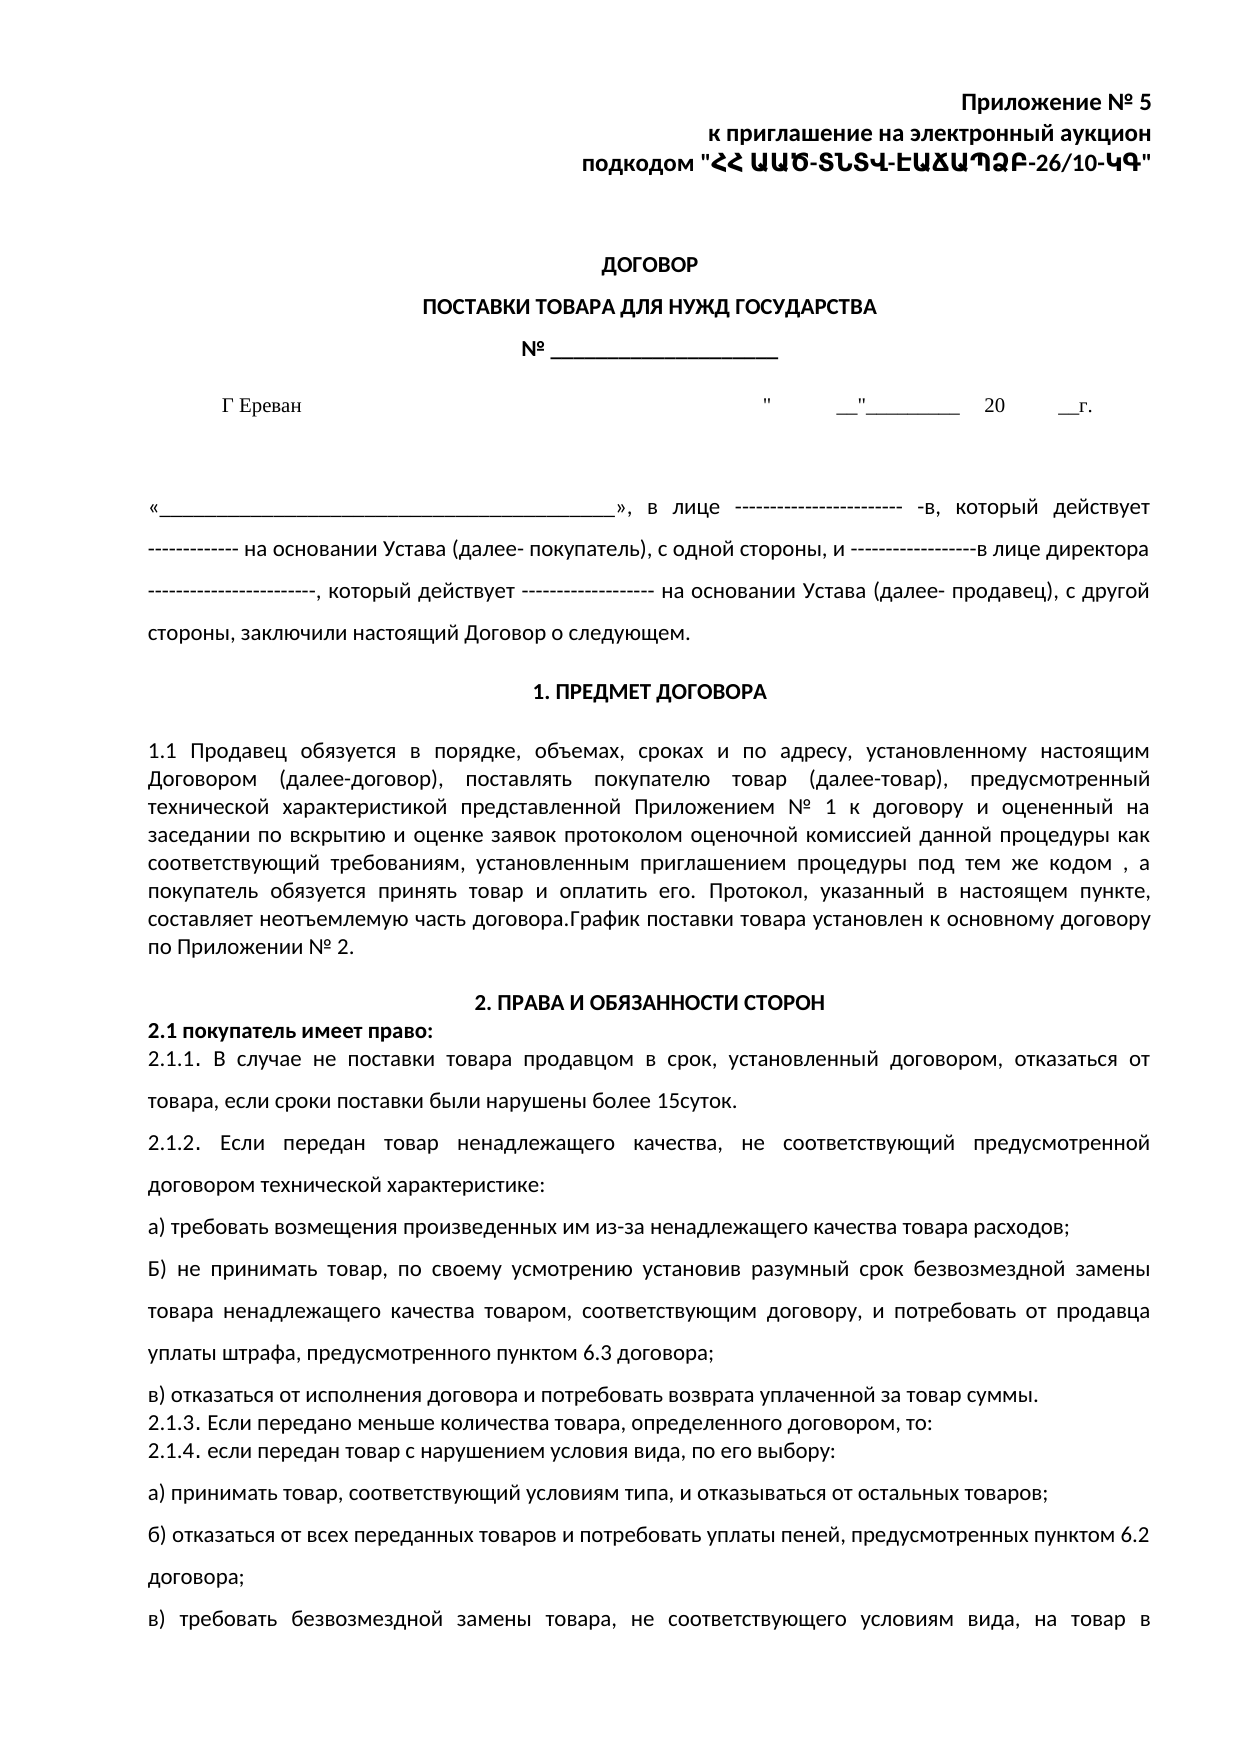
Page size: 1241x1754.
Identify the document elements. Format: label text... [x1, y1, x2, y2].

list 2.1.2․ Если передан товар ненадлежащего качества, не соответствующий предусмотренной договором технической характеристике: [148, 1128, 1152, 1198]
list 2. ПРАВА И ОБЯЗАННОСТИ СТОРОН [148, 988, 1152, 1016]
text 1.1 Продавец обязуется в порядке, объемах, сроках и по адресу, установленному настоящим Договором (далее-договор), поставлять покупателю товар (далее-товар), предусмотренный технической характеристикой представленной Приложением № 1 к договору и оцененный на заседании по вскрытию и оценке заявок протоколом оценочной комиссией данной процедуры как соответствующий требованиям, установленным приглашением процедуры под тем же кодом , а покупатель обязуется принять товар и оплатить его. Протокол, указанный в настоящем пункте, составляет неотъемлемую часть договора.График поставки товара установлен к основному договору по Приложении № 2. [148, 736, 1152, 960]
text Приложение № 5 [148, 86, 1152, 117]
list Б) не принимать товар, по своему усмотрению установив разумный срок безвозмездной замены товара ненадлежащего качества товаром, соответствующим договору, и потребовать от продавца уплаты штрафа, предусмотренного пунктом 6.3 договора; [148, 1254, 1152, 1366]
text № ____________________ [148, 334, 1152, 362]
list а) принимать товар, соответствующий условиям типа, и отказываться от остальных товаров; [148, 1478, 1152, 1506]
text «________________________________________», в лице ------------------------ -в, который действует ------------- на основании Устава (далее- покупатель), с одной стороны, и ------------------в лице директора ------------------------, который действует ------------------- на основании Устава (далее- продавец), с другой стороны, заключили настоящий Договор о следующем. [148, 492, 1152, 646]
text ПОСТАВКИ ТОВАРА ДЛЯ НУЖД ГОСУДАРСТВА [148, 292, 1152, 321]
list б) отказаться от всех переданных товаров и потребовать уплаты пеней, предусмотренных пунктом 6.2 договора; [148, 1520, 1152, 1590]
text подкодом "ՀՀ ԱԱԾ-ՏՆՏՎ-ԷԱՃԱՊՁԲ-26/10-ԿԳ" [177, 147, 1152, 178]
text ДОГОВОР [148, 251, 1152, 278]
table_header " __"_________ 20 __г. [620, 393, 1104, 434]
text к приглашение на электронный аукцион [177, 117, 1152, 147]
list а) требовать возмещения произведенных им из-за ненадлежащего качества товара расходов; [148, 1212, 1152, 1240]
text 2.1.3․ Если передано меньше количества товара, определенного договором, то: [148, 1408, 1152, 1436]
list 2.1.1․ В случае не поставки товара продавцом в срок, установленный договором, отказаться от товара, если сроки поставки были нарушены более 15суток. [148, 1044, 1152, 1114]
text 1. ПРЕДМЕТ ДОГОВОРА [148, 677, 1152, 705]
list 2.1.4․ если передан товар с нарушением условия вида, по его выбору: [148, 1436, 1152, 1464]
text 2.1 покупатель имеет право: [148, 1016, 1152, 1044]
text в) отказаться от исполнения договора и потребовать возврата уплаченной за товар суммы. [148, 1380, 1152, 1408]
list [148, 1604, 1152, 1632]
table_header Г Ереван [136, 393, 620, 434]
